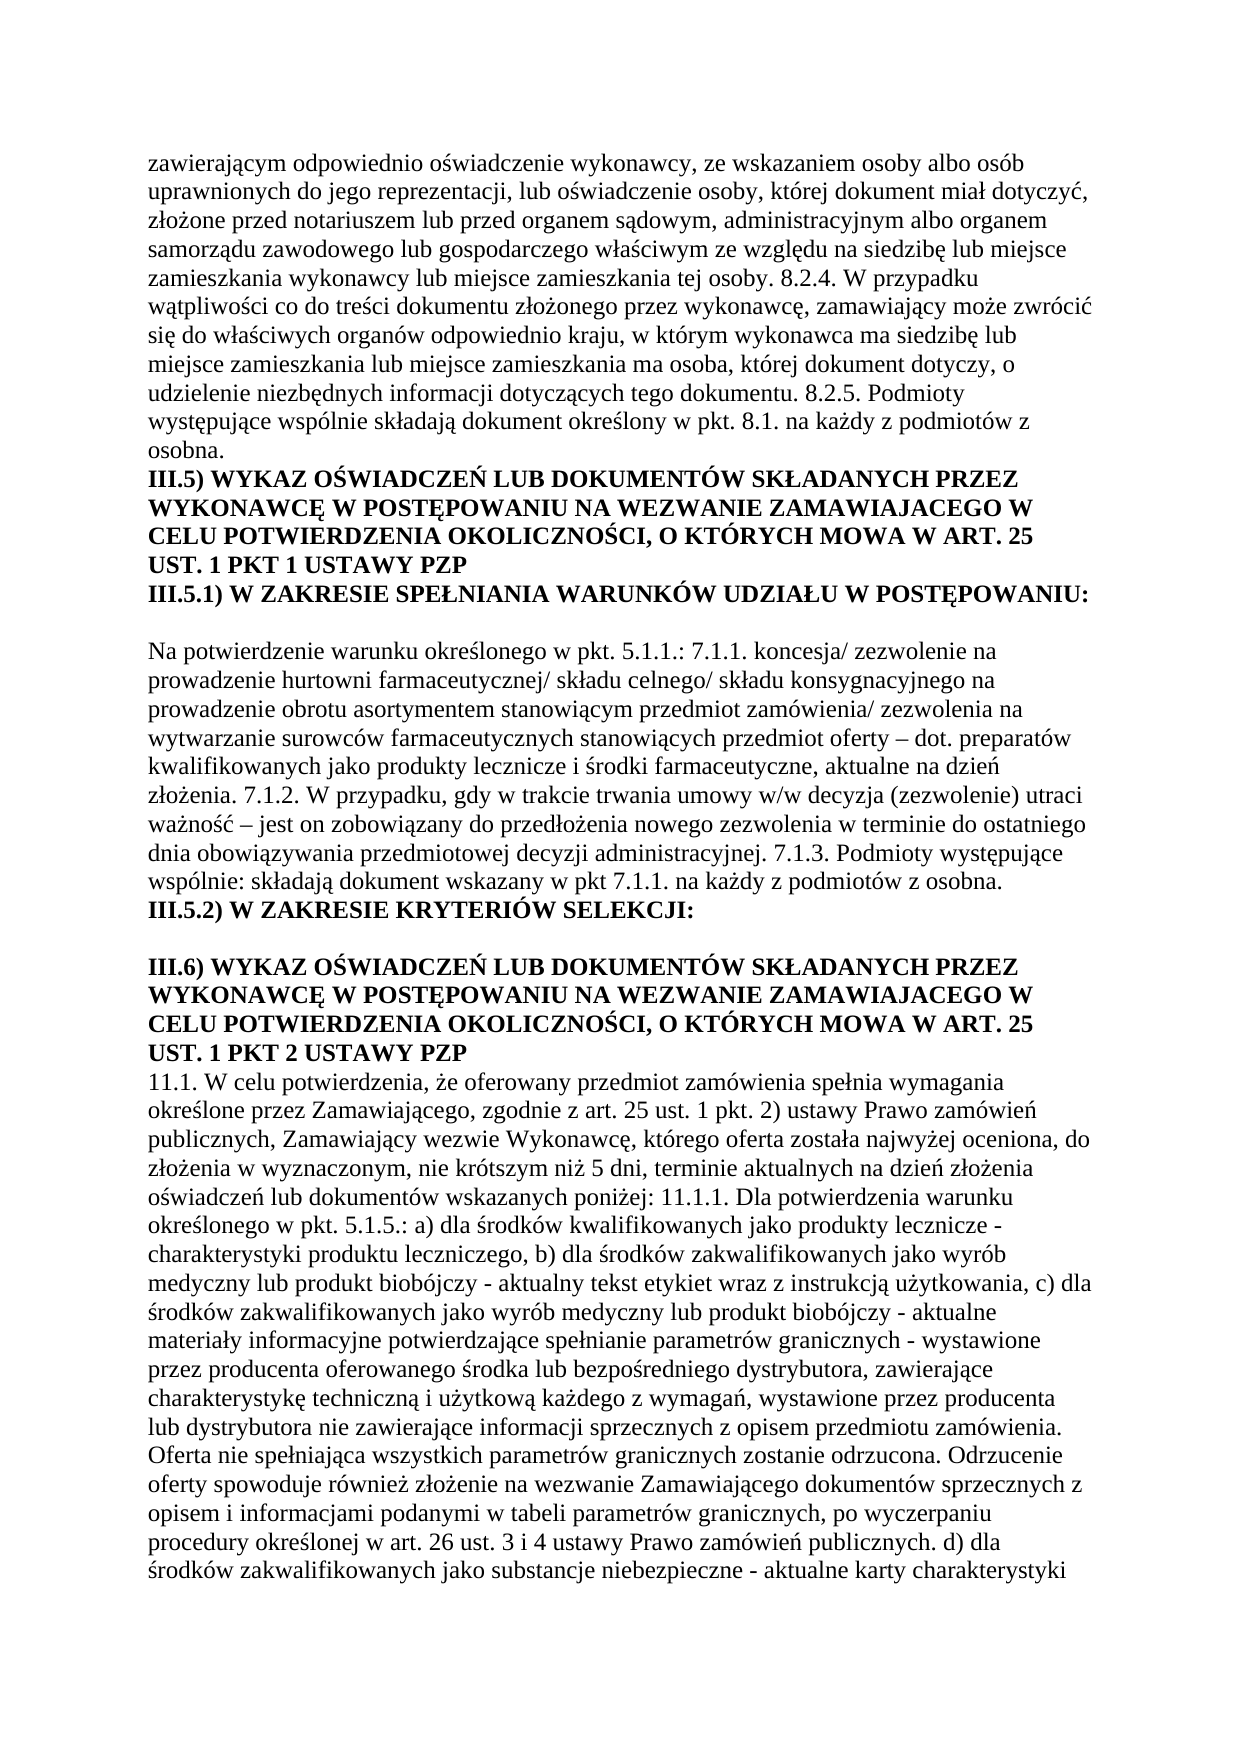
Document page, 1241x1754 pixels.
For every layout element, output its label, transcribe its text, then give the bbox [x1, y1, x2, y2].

text III.5.1) W ZAKRESIE SPEŁNIANIA WARUNKÓW UDZIAŁU W POSTĘPOWANIU: Na potwierdzenie warunku określonego w pkt. 5.1.1.: 7.1.1. koncesja/ zezwolenie na prowadzenie hurtowni farmaceutycznej/ składu celnego/ składu konsygnacyjnego na prowadzenie obrotu asortymentem stanowiącym przedmiot zamówienia/ zezwolenia na wytwarzanie surowców farmaceutycznych stanowiących przedmiot oferty – dot. preparatów kwalifikowanych jako produkty lecznicze i środki farmaceutyczne, aktualne na dzień złożenia. 7.1.2. W przypadku, gdy w trakcie trwania umowy w/w decyzja (zezwolenie) utraci ważność – jest on zobowiązany do przedłożenia nowego zezwolenia w terminie do ostatniego dnia obowiązywania przedmiotowej decyzji administracyjnej. 7.1.3. Podmioty występujące wspólnie: składają dokument wskazany w pkt 7.1.1. na każdy z podmiotów z osobna. III.5.2) W ZAKRESIE KRYTERIÓW SELEKCJI: [148, 579, 1093, 952]
text III.5) WYKAZ OŚWIADCZEŃ LUB DOKUMENTÓW SKŁADANYCH PRZEZ WYKONAWCĘ W POSTĘPOWANIU NA WEZWANIE ZAMAWIAJACEGO W CELU POTWIERDZENIA OKOLICZNOŚCI, O KTÓRYCH MOWA W ART. 25 UST. 1 PKT 1 USTAWY PZP [148, 464, 1093, 579]
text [148, 148, 1093, 464]
text III.6) WYKAZ OŚWIADCZEŃ LUB DOKUMENTÓW SKŁADANYCH PRZEZ WYKONAWCĘ W POSTĘPOWANIU NA WEZWANIE ZAMAWIAJACEGO W CELU POTWIERDZENIA OKOLICZNOŚCI, O KTÓRYCH MOWA W ART. 25 UST. 1 PKT 2 USTAWY PZP [148, 952, 1093, 1067]
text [148, 1067, 1093, 1584]
